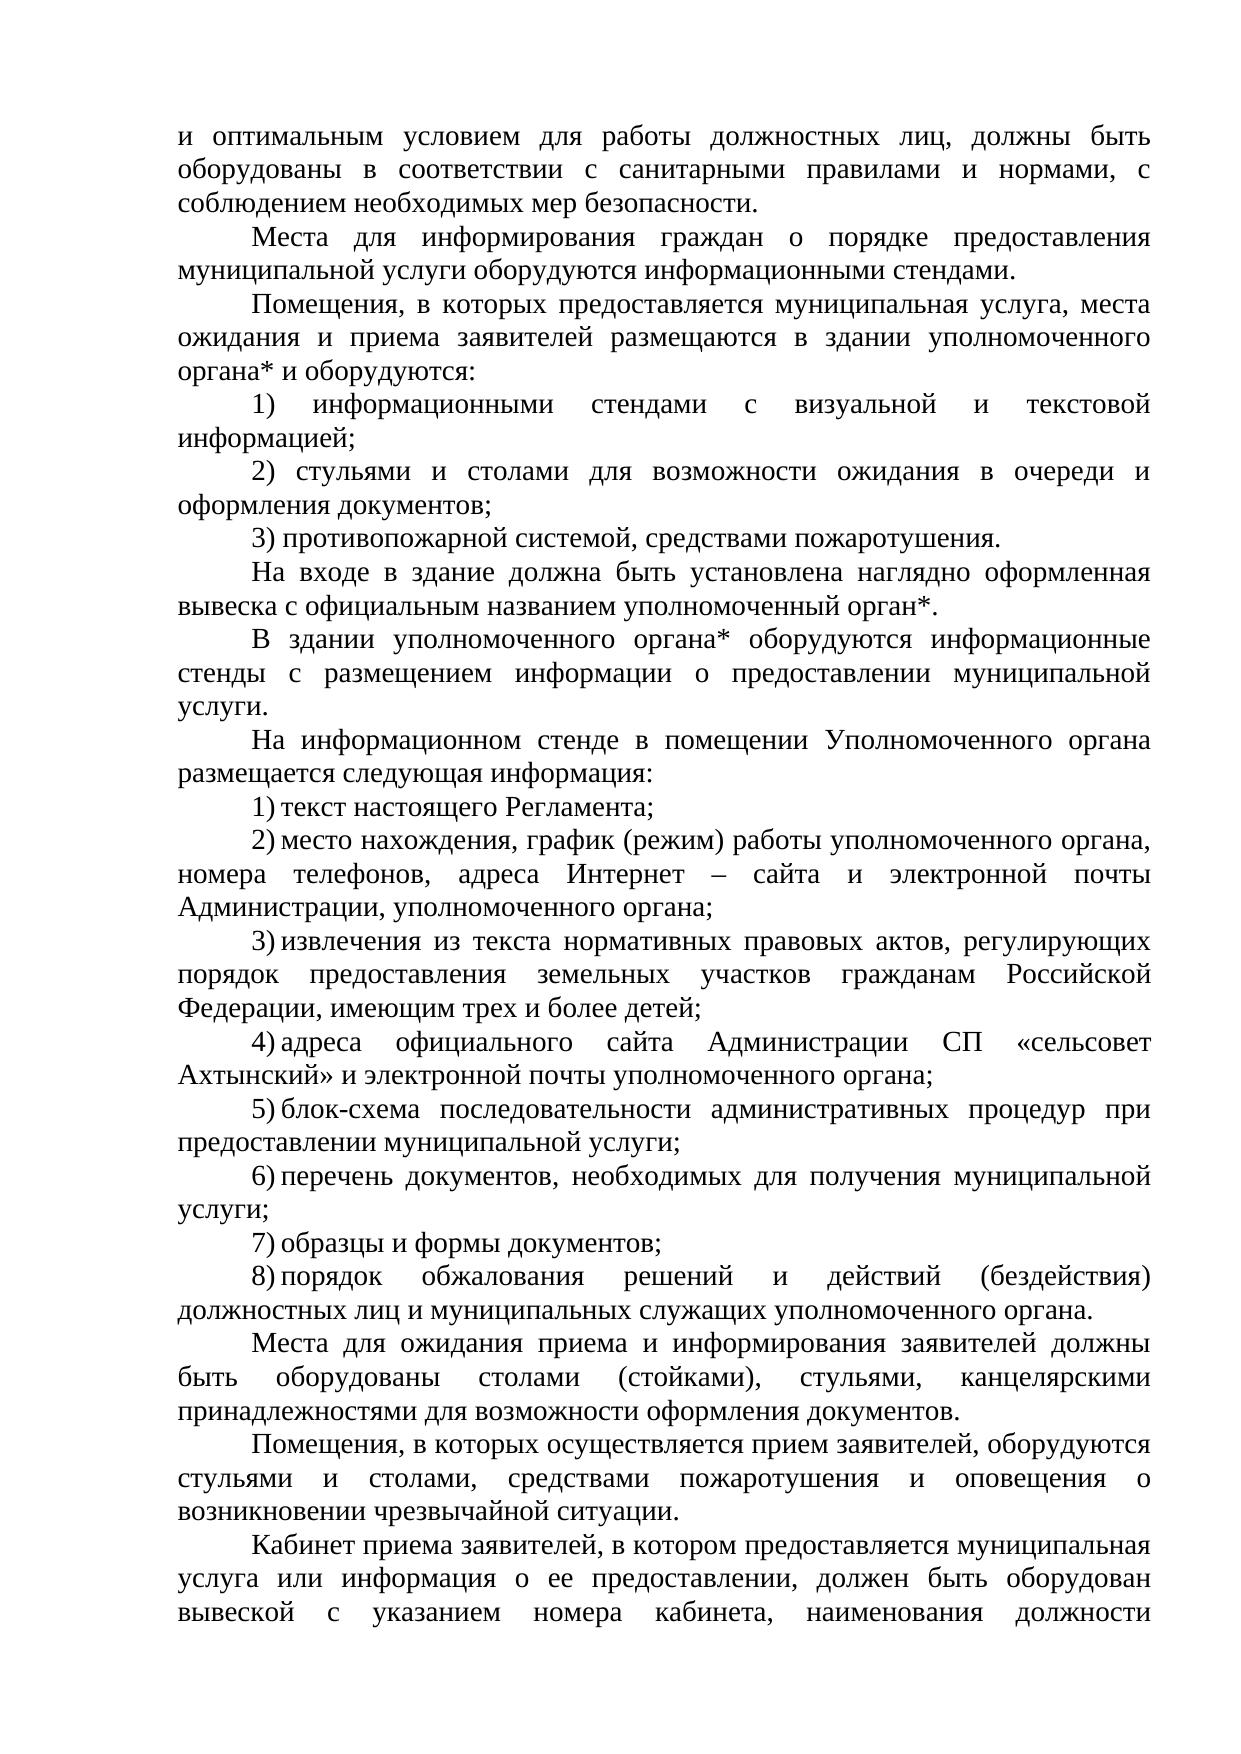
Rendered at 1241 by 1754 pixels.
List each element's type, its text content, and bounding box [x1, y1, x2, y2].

text Помещения, в которых предоставляется муниципальная услуга, места ожидания и приема заявителей размещаются в здании уполномоченного органа* и оборудуются: [177, 286, 1152, 386]
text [177, 1527, 1152, 1627]
list адреса официального сайта Администрации СП «сельсовет Ахтынский» и электронной почты уполномоченного органа; [177, 1024, 1152, 1091]
text В здании уполномоченного органа* оборудуются информационные стенды с размещением информации о предоставлении муниципальной услуги. [177, 621, 1152, 722]
list образцы и формы документов; [177, 1225, 1152, 1258]
text 2) стульями и столами для возможности ожидания в очереди и оформления документов; [177, 453, 1152, 521]
text 3) противопожарной системой, средствами пожаротушения. [177, 521, 1152, 554]
list текст настоящего Регламента; [177, 789, 1152, 822]
list перечень документов, необходимых для получения муниципальной услуги; [177, 1158, 1152, 1225]
list блок-схема последовательности административных процедур при предоставлении муниципальной услуги; [177, 1091, 1152, 1158]
list место нахождения, график (режим) работы уполномоченного органа, номера телефонов, адреса Интернет – сайта и электронной почты Администрации, уполномоченного органа; [177, 822, 1152, 923]
text 1) информационными стендами с визуальной и текстовой информацией; [177, 386, 1152, 453]
text Места для ожидания приема и информирования заявителей должны быть оборудованы столами (стойками), стульями, канцелярскими принадлежностями для возможности оформления документов. [177, 1326, 1152, 1426]
text На информационном стенде в помещении Уполномоченного органа размещается следующая информация: [177, 722, 1152, 789]
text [177, 118, 1152, 219]
list порядок обжалования решений и действий (бездействия) должностных лиц и муниципальных служащих уполномоченного органа. [177, 1258, 1152, 1326]
text Места для информирования граждан о порядке предоставления муниципальной услуги оборудуются информационными стендами. [177, 219, 1152, 286]
list извлечения из текста нормативных правовых актов, регулирующих порядок предоставления земельных участков гражданам Российской Федерации, имеющим трех и более детей; [177, 923, 1152, 1024]
text Помещения, в которых осуществляется прием заявителей, оборудуются стульями и столами, средствами пожаротушения и оповещения о возникновении чрезвычайной ситуации. [177, 1426, 1152, 1527]
text На входе в здание должна быть установлена наглядно оформленная вывеска с официальным названием уполномоченный орган*. [177, 554, 1152, 621]
